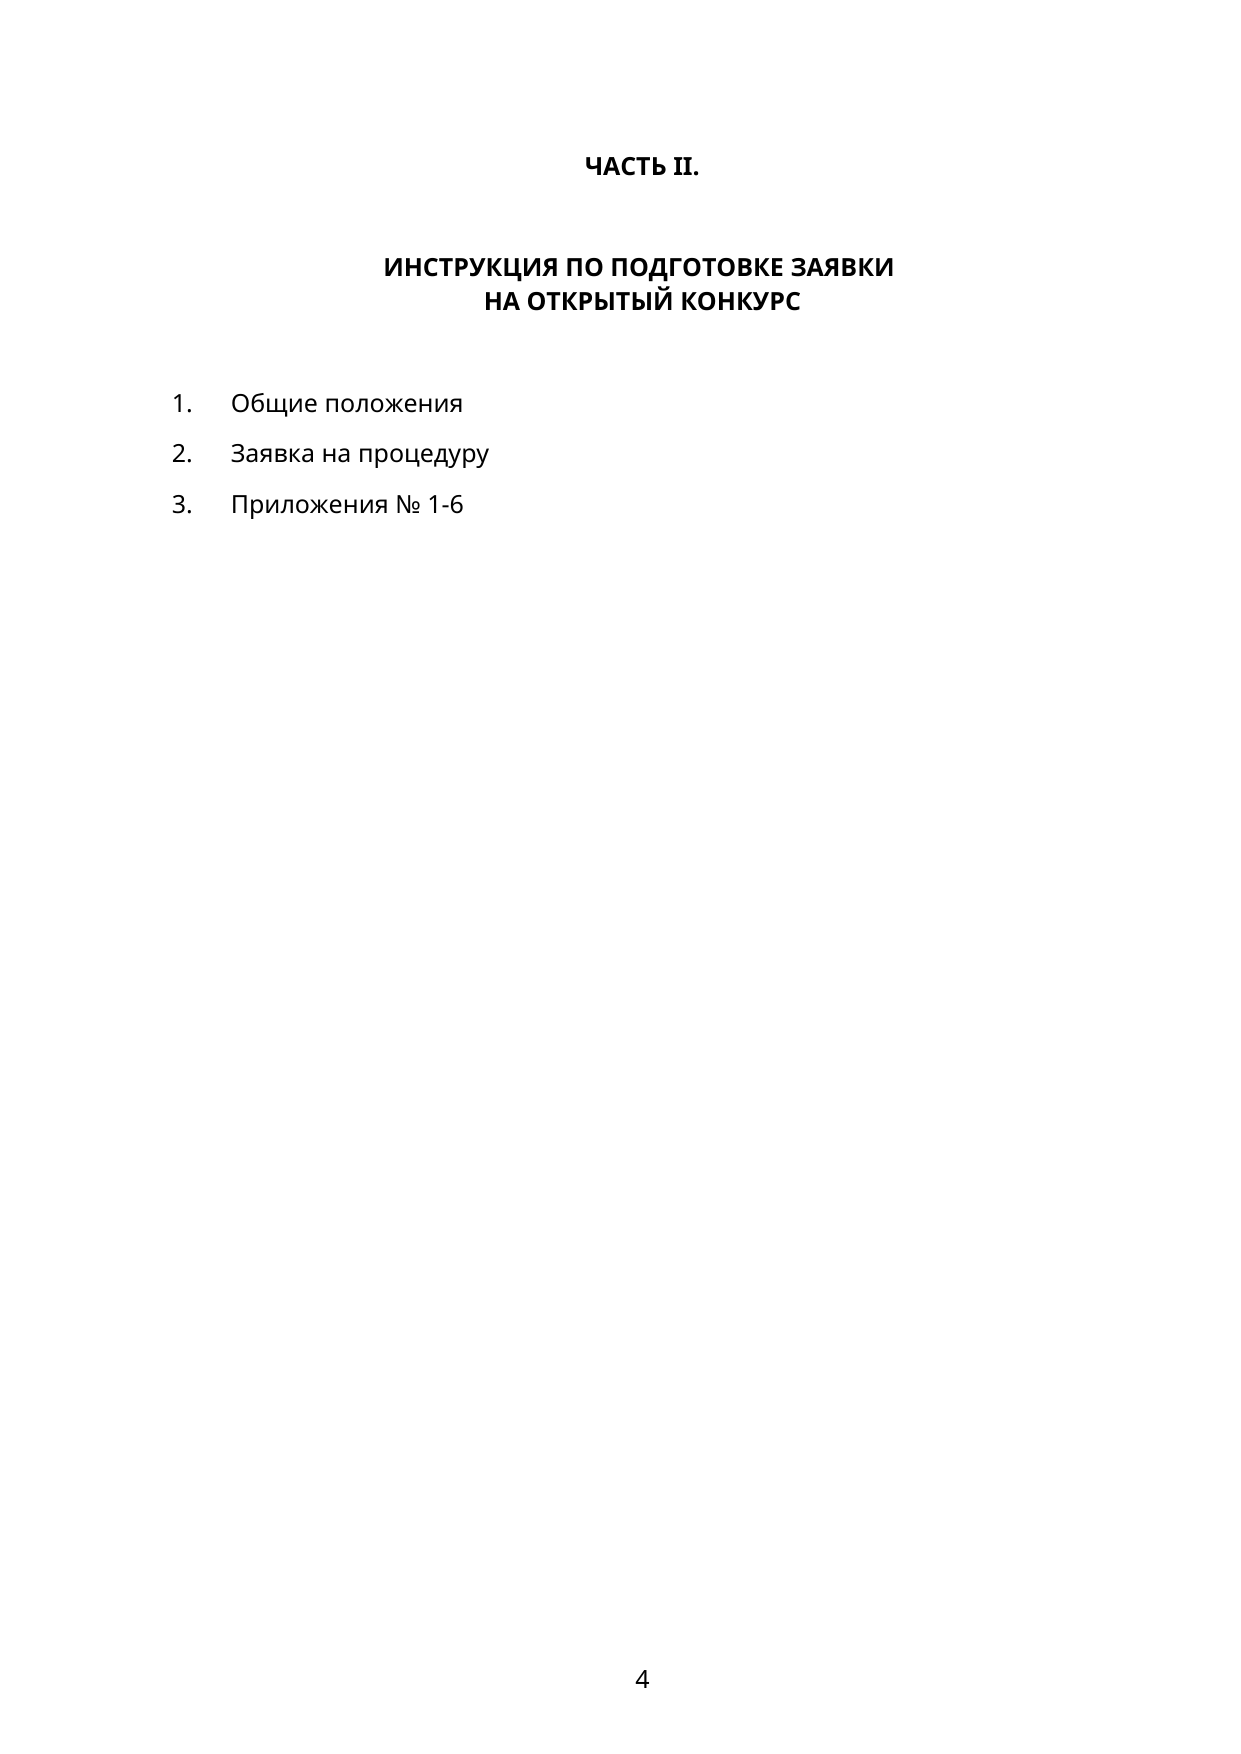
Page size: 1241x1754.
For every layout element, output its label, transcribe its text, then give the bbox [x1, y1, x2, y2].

text 2. Заявка на процедуру [172, 436, 1172, 470]
text ЧАСТЬ II. [112, 148, 1172, 182]
text ИНСТРУКЦИЯ ПО ПОДГОТОВКЕ ЗАЯВКИ НА ОТКРЫТЫЙ КОНКУРС [112, 250, 1172, 318]
text 3. Приложения № 1-6 [172, 487, 1172, 521]
text 1. Общие положения [172, 385, 1172, 419]
